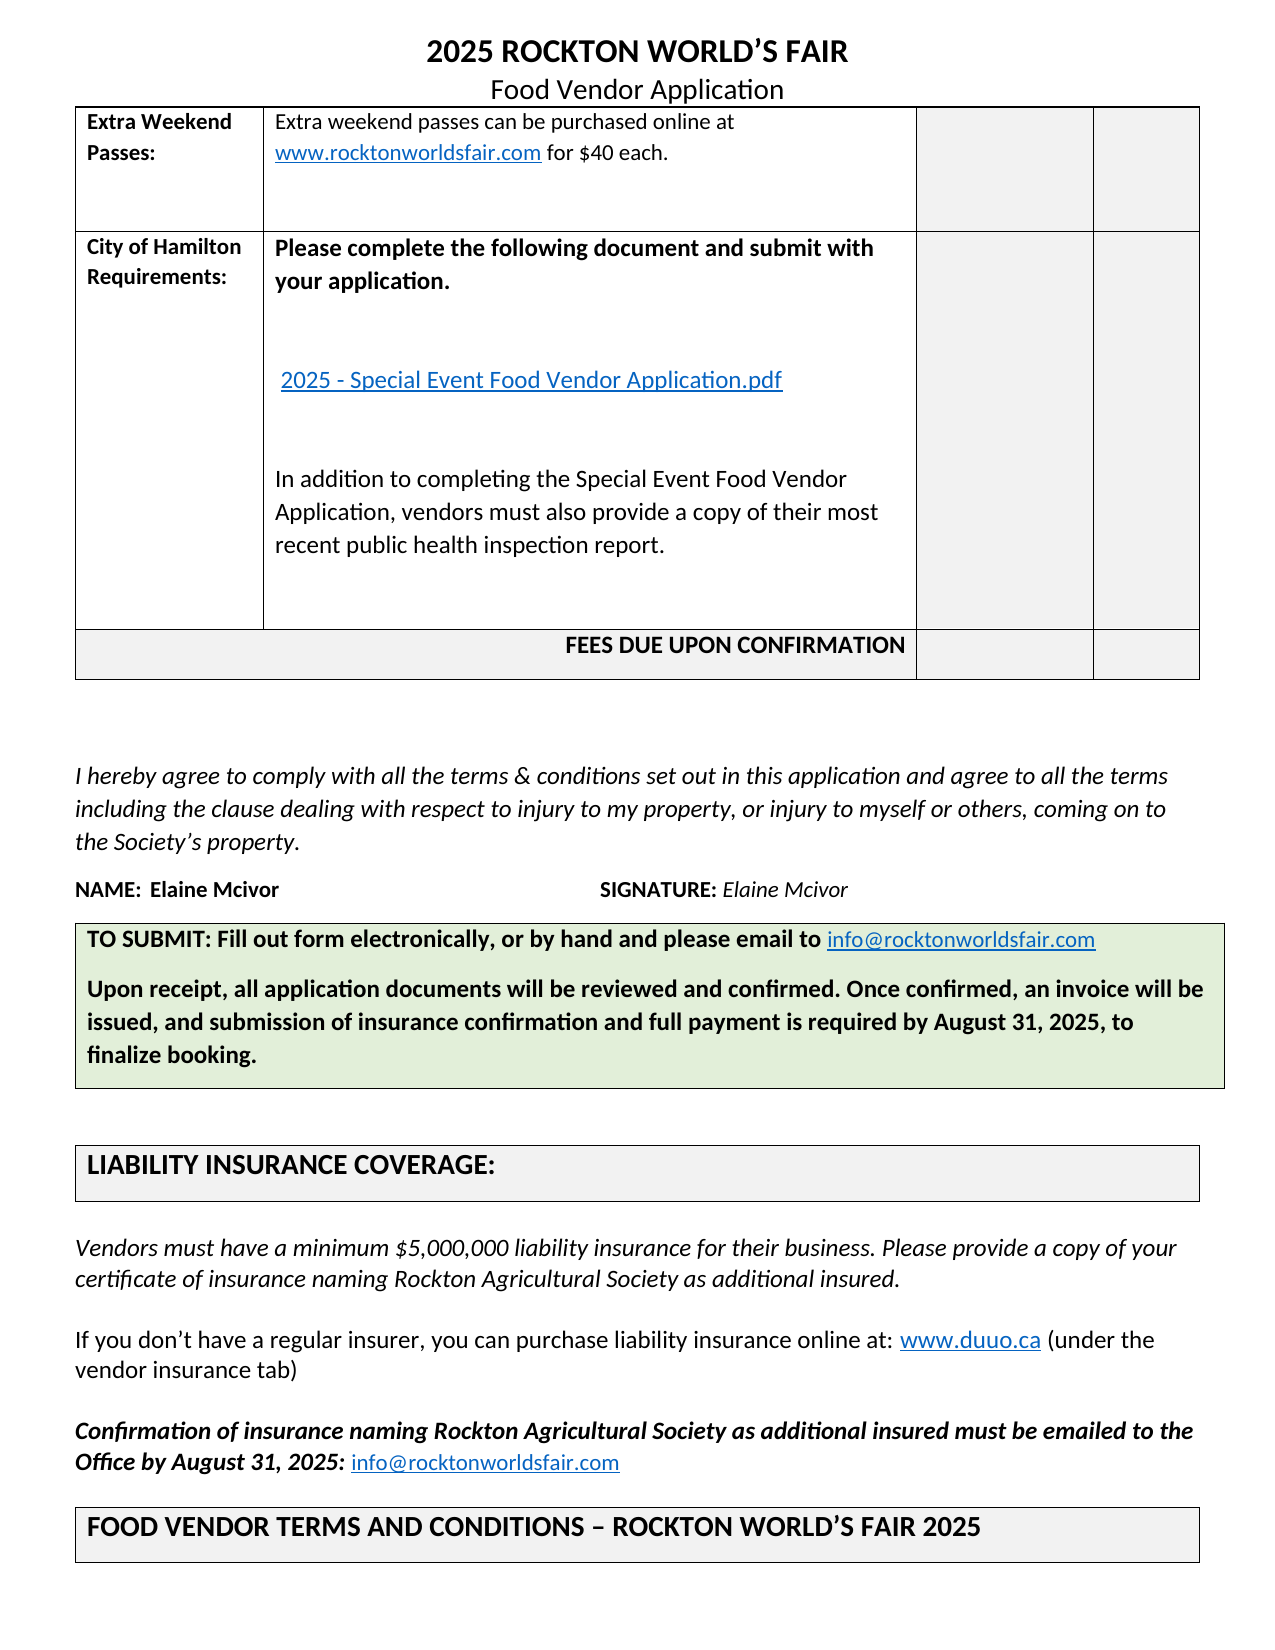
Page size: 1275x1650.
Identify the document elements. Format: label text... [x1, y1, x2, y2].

table_cell [917, 630, 1093, 679]
table_cell Extra Weekend Passes: [76, 108, 263, 231]
text If you don’t have a regular insurer, you can purchase liability insurance online at: www.duuo.ca (under the vendor insurance tab) [75, 1324, 1200, 1385]
table_cell [1094, 232, 1199, 628]
text Vendors must have a minimum $5,000,000 liability insurance for their business. Please provide a copy of your certificate of insurance naming Rockton Agricultural Society as additional insured. [75, 1232, 1200, 1293]
text I hereby agree to comply with all the terms & conditions set out in this application and agree to all the terms including the clause dealing with respect to injury to my property, or injury to myself or others, coming on to the Society’s property. [75, 760, 1200, 856]
table_cell [917, 232, 1093, 628]
table_header LIABILITY INSURANCE COVERAGE: [76, 1146, 1199, 1201]
text Confirmation of insurance naming Rockton Agricultural Society as additional insured must be emailed to the Office by August 31, 2025: info@rocktonworldsfair.com [75, 1415, 1200, 1476]
table_header TO SUBMIT: Fill out form electronically, or by hand and please email to info@rocktonworldsfair.com Upon receipt, all application documents will be reviewed and confirmed. Once confirmed, an invoice will be issued, and submission of insurance confirmation and full payment is required by August 31, 2025, to finalize booking. [76, 924, 1224, 1088]
table_cell Please complete the following document and submit with your application. 2025 - Special Event Food Vendor Application.pdf In addition to completing the Special Event Food Vendor Application, vendors must also provide a copy of their most recent public health inspection report. [264, 232, 916, 628]
table_cell [1094, 108, 1199, 231]
table_header FOOD VENDOR TERMS AND CONDITIONS – ROCKTON WORLD’S FAIR 2025 [76, 1508, 1199, 1562]
text NAME: Elaine Mcivor SIGNATURE: Elaine Mcivor [75, 876, 1200, 903]
table_cell [1094, 630, 1199, 679]
table_cell [917, 108, 1093, 231]
table_cell Extra weekend passes can be purchased online at www.rocktonworldsfair.com for $40 each. [264, 108, 916, 231]
table_cell FEES DUE UPON CONFIRMATION [76, 630, 916, 679]
table_cell City of Hamilton Requirements: [76, 232, 263, 628]
